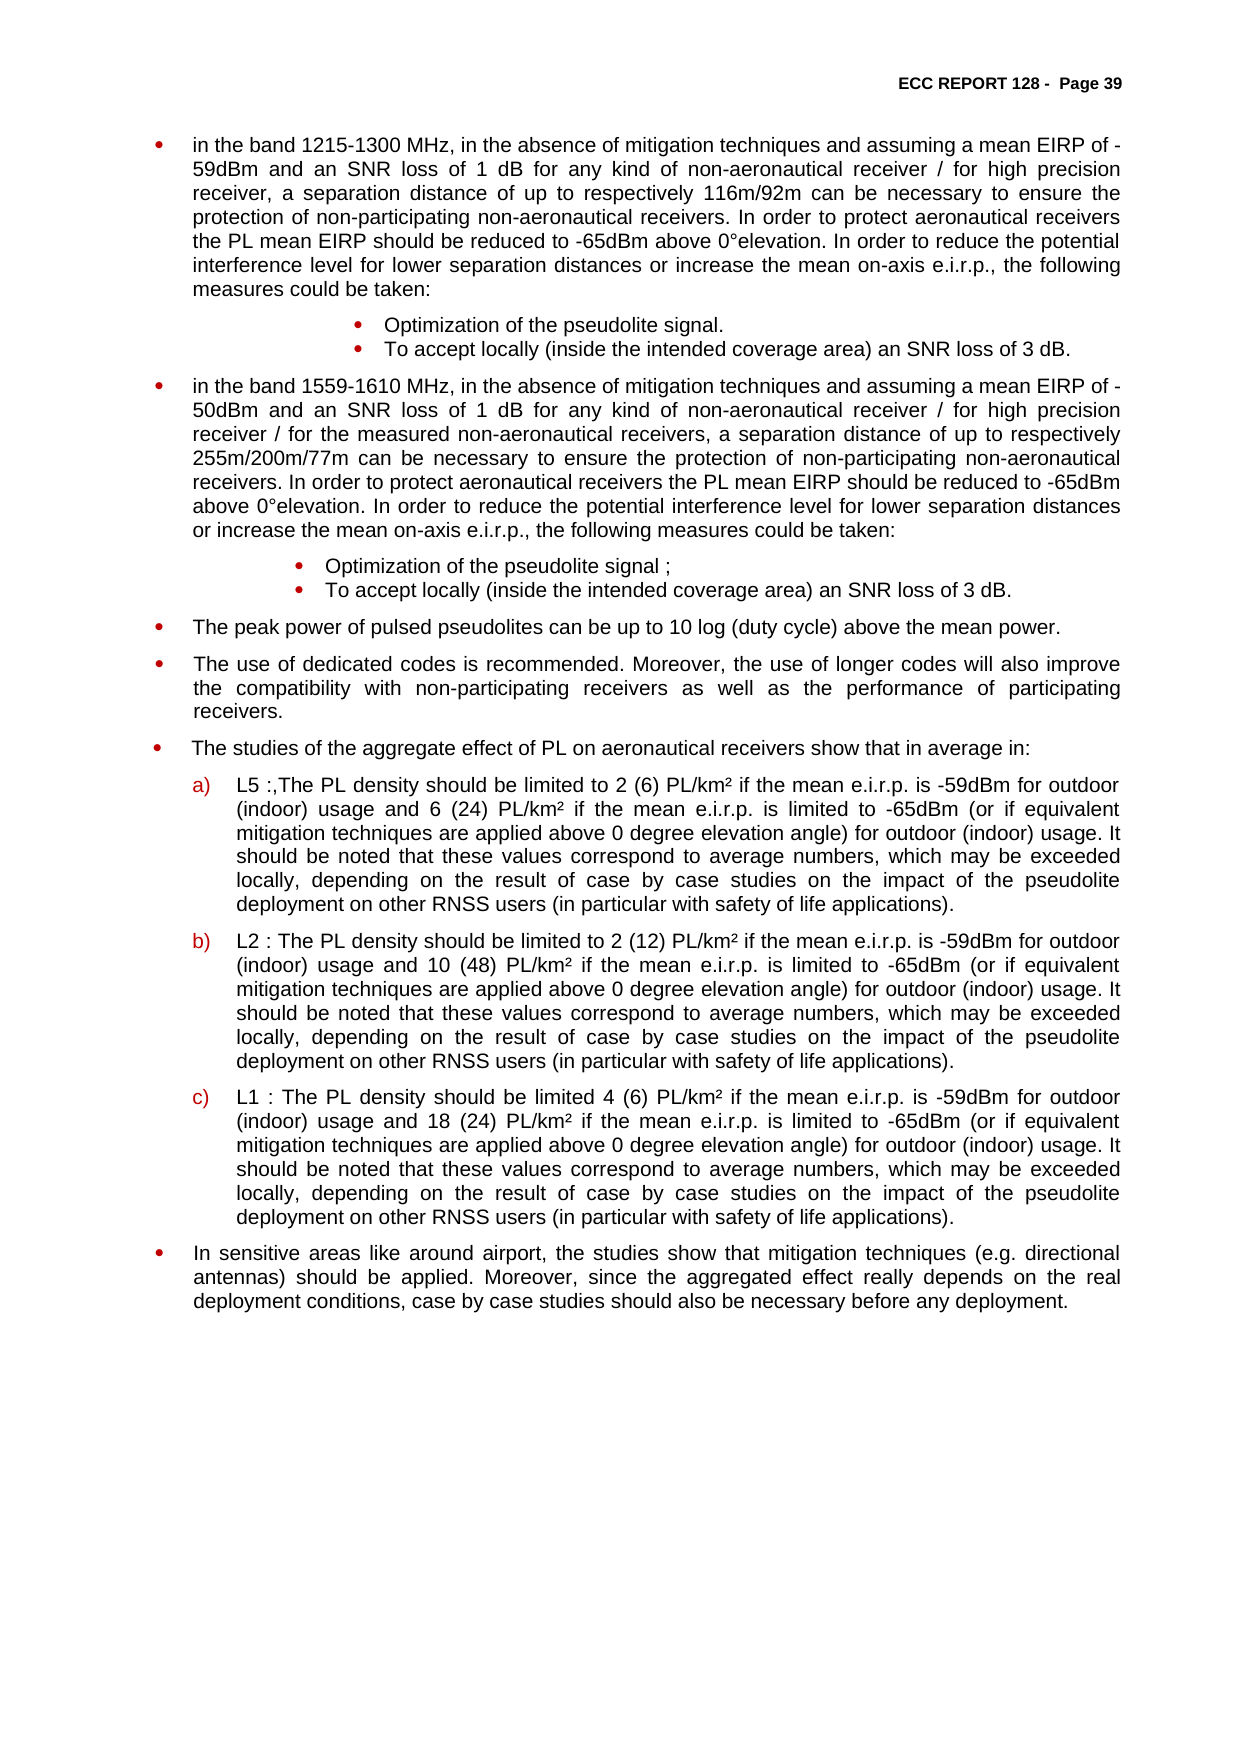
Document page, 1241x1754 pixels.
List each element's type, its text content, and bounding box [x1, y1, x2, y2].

list L1 : The PL density should be limited 4 (6) PL/km² if the mean e.i.r.p. is -59dBm for outdoor (indoor) usage and 18 (24) PL/km² if the mean e.i.r.p. is limited to -65dBm (or if equivalent mitigation techniques are applied above 0 degree elevation angle) for outdoor (indoor) usage. It should be noted that these values correspond to average numbers, which may be exceeded locally, depending on the result of case by case studies on the impact of the pseudolite deployment on other RNSS users (in particular with safety of life applications). [192, 1085, 1122, 1229]
list The use of dedicated codes is recommended. Moreover, the use of longer codes will also improve the compatibility with non-participating receivers as well as the performance of participating receivers. [156, 651, 1122, 723]
list To accept locally (inside the intended coverage area) an SNR loss of 3 dB. [354, 337, 1122, 361]
list in the band 1215-1300 MHz, in the absence of mitigation techniques and assuming a mean EIRP of -59dBm and an SNR loss of 1 dB for any kind of non-aeronautical receiver / for high precision receiver, a separation distance of up to respectively 116m/92m can be necessary to ensure the protection of non-participating non-aeronautical receivers. In order to protect aeronautical receivers the PL mean EIRP should be reduced to -65dBm above 0°elevation. In order to reduce the potential interference level for lower separation distances or increase the mean on-axis e.i.r.p., the following measures could be taken: [155, 133, 1122, 301]
list Optimization of the pseudolite signal ; [295, 554, 1122, 578]
list L5 :,The PL density should be limited to 2 (6) PL/km² if the mean e.i.r.p. is -59dBm for outdoor (indoor) usage and 6 (24) PL/km² if the mean e.i.r.p. is limited to -65dBm (or if equivalent mitigation techniques are applied above 0 degree elevation angle) for outdoor (indoor) usage. It should be noted that these values correspond to average numbers, which may be exceeded locally, depending on the result of case by case studies on the impact of the pseudolite deployment on other RNSS users (in particular with safety of life applications). [192, 772, 1122, 916]
list The studies of the aggregate effect of PL on aeronautical receivers show that in average in: [153, 736, 1122, 760]
list Optimization of the pseudolite signal. [354, 313, 1122, 337]
list In sensitive areas like around airport, the studies show that mitigation techniques (e.g. directional antennas) should be applied. Moreover, since the aggregated effect really depends on the real deployment conditions, case by case studies should also be necessary before any deployment. [156, 1241, 1122, 1313]
list To accept locally (inside the intended coverage area) an SNR loss of 3 dB. [295, 578, 1122, 602]
list The peak power of pulsed pseudolites can be up to 10 log (duty cycle) above the mean power. [155, 615, 1122, 639]
list in the band 1559-1610 MHz, in the absence of mitigation techniques and assuming a mean EIRP of -50dBm and an SNR loss of 1 dB for any kind of non-aeronautical receiver / for high precision receiver / for the measured non-aeronautical receivers, a separation distance of up to respectively 255m/200m/77m can be necessary to ensure the protection of non-participating non-aeronautical receivers. In order to protect aeronautical receivers the PL mean EIRP should be reduced to -65dBm above 0°elevation. In order to reduce the potential interference level for lower separation distances or increase the mean on-axis e.i.r.p., the following measures could be taken: [155, 374, 1122, 542]
list L2 : The PL density should be limited to 2 (12) PL/km² if the mean e.i.r.p. is -59dBm for outdoor (indoor) usage and 10 (48) PL/km² if the mean e.i.r.p. is limited to -65dBm (or if equivalent mitigation techniques are applied above 0 degree elevation angle) for outdoor (indoor) usage. It should be noted that these values correspond to average numbers, which may be exceeded locally, depending on the result of case by case studies on the impact of the pseudolite deployment on other RNSS users (in particular with safety of life applications). [192, 929, 1122, 1072]
